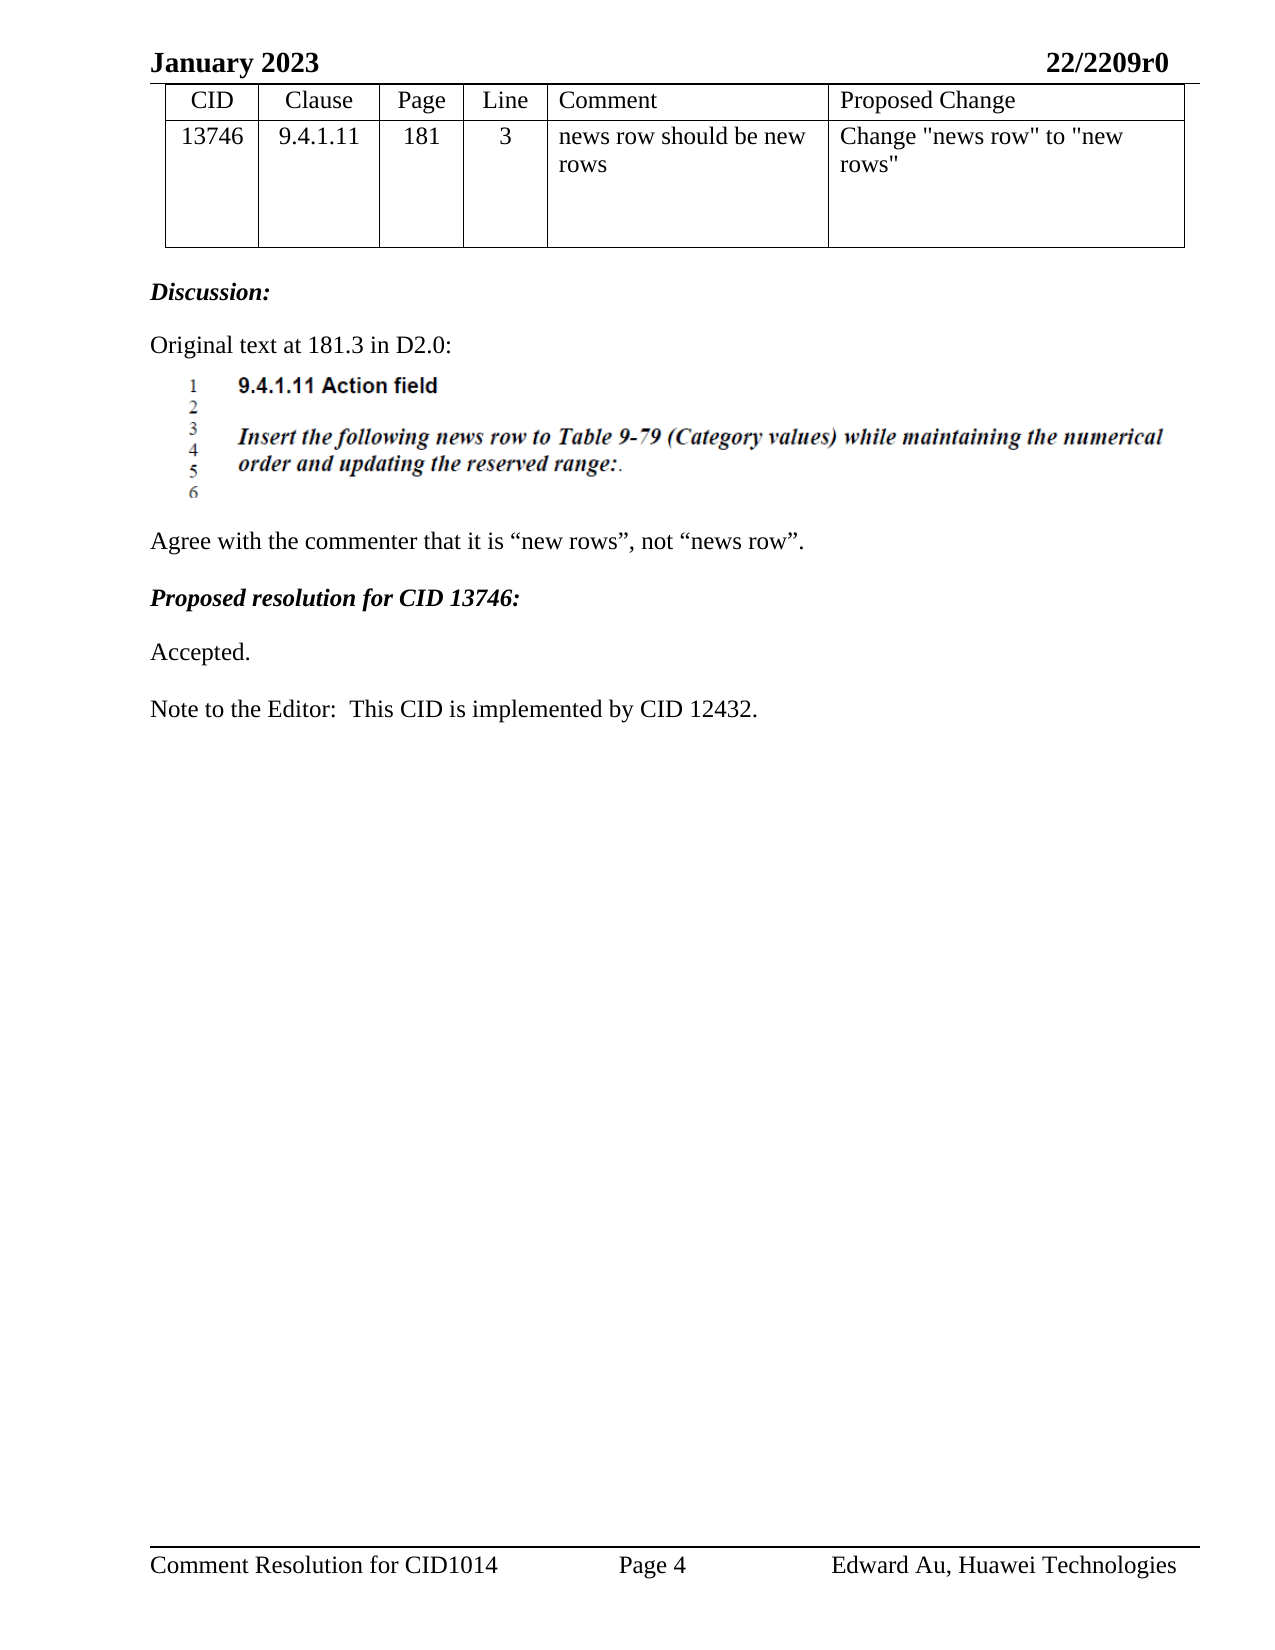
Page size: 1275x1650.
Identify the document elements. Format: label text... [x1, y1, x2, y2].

table_header Proposed Change [829, 85, 1184, 120]
table_cell 9.4.1.11 [259, 121, 379, 247]
text Accepted. [150, 637, 1200, 666]
table_header Page [380, 85, 463, 120]
table_cell Change "news row" to "new rows" [829, 121, 1184, 247]
table_cell news row should be new rows [548, 121, 828, 247]
text Proposed resolution for CID 13746: [150, 583, 1200, 612]
table_cell 181 [380, 121, 463, 247]
text Original text at 181.3 in D2.0: [150, 331, 1200, 359]
table_header Comment [548, 85, 828, 120]
table_cell 13746 [166, 121, 258, 247]
text Note to the Editor: This CID is implemented by CID 12432. [150, 694, 1200, 723]
table_header CID [166, 85, 258, 120]
text Agree with the commenter that it is “new rows”, not “news row”. [150, 526, 1200, 554]
table_cell 3 [464, 121, 547, 247]
table_header Clause [259, 85, 379, 120]
table_header Line [464, 85, 547, 120]
text Discussion: [150, 277, 1200, 306]
